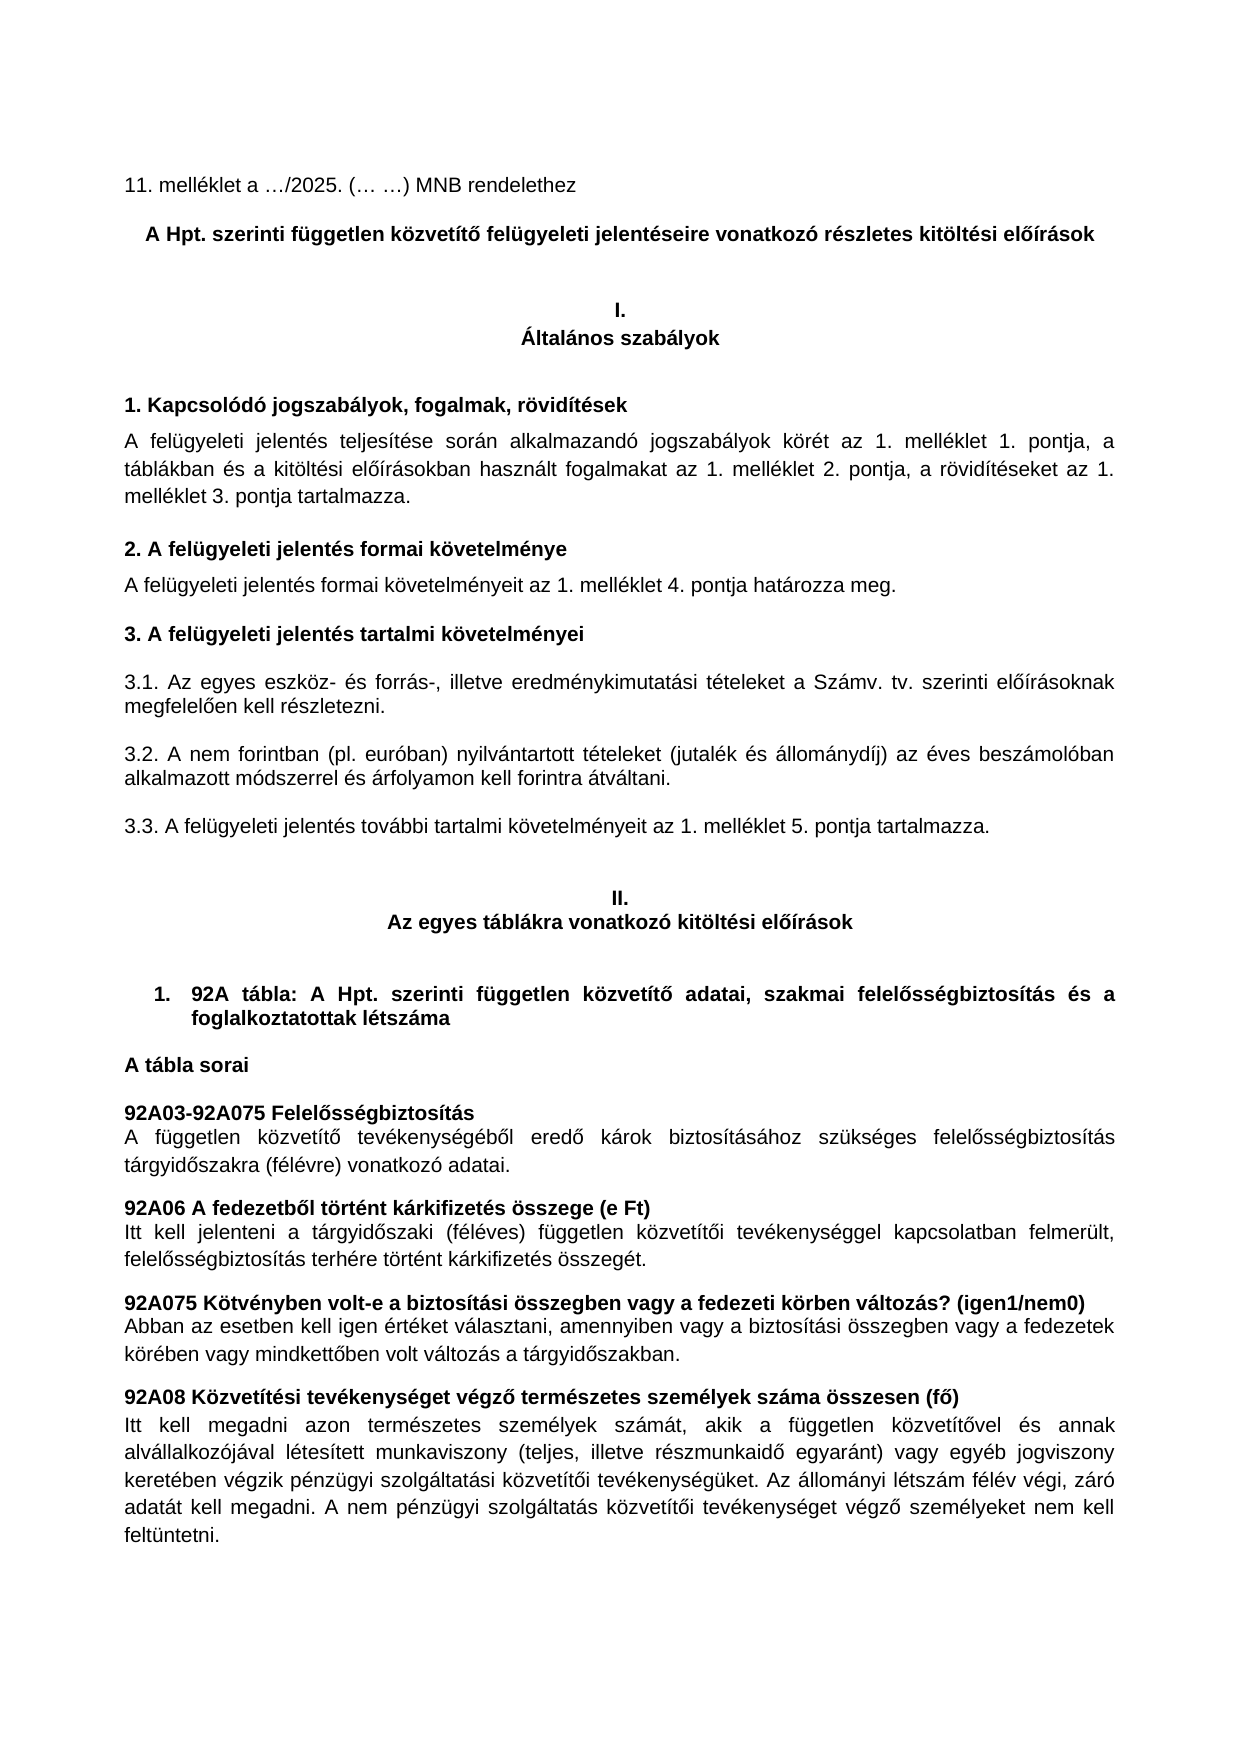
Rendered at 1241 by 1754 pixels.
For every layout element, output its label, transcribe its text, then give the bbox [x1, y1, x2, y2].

list 92A tábla: A Hpt. szerinti független közvetítő adatai, szakmai felelősségbiztosítás és a foglalkoztatottak létszáma [153, 981, 1116, 1029]
subtitle A Hpt. szerinti független közvetítő felügyeleti jelentéseire vonatkozó részletes kitöltési előírások [124, 222, 1116, 246]
text II. [124, 886, 1116, 909]
text 3.3. A felügyeleti jelentés további tartalmi követelményeit az 1. melléklet 5. pontja tartalmazza. [124, 814, 1116, 838]
text 3.1. Az egyes eszköz- és forrás-, illetve eredménykimutatási tételeket a Számv. tv. szerinti előírásoknak megfelelően kell részletezni. [124, 670, 1116, 718]
text 92A08 Közvetítési tevékenységet végző természetes személyek száma összesen (fő) [124, 1385, 1116, 1409]
text 3.2. A nem forintban (pl. euróban) nyilvántartott tételeket (jutalék és állománydíj) az éves beszámolóban alkalmazott módszerrel és árfolyamon kell forintra átváltani. [124, 742, 1116, 790]
text Itt kell megadni azon természetes személyek számát, akik a független közvetítővel és annak alvállalkozójával létesített munkaviszony (teljes, illetve részmunkaidő egyaránt) vagy egyéb jogviszony keretében végzik pénzügyi szolgáltatási közvetítői tevékenységüket. Az állományi létszám félév végi, záró adatát kell megadni. A nem pénzügyi szolgáltatás közvetítői tevékenységet végző személyeket nem kell feltüntetni. [124, 1412, 1116, 1546]
text 92A03-92A075 Felelősségbiztosítás [124, 1101, 1116, 1125]
text A tábla sorai [124, 1053, 1116, 1077]
text 1. Kapcsolódó jogszabályok, fogalmak, rövidítések [124, 393, 1116, 417]
text 3. A felügyeleti jelentés tartalmi követelményei [124, 622, 1116, 646]
text 2. A felügyeleti jelentés formai követelménye [124, 537, 1116, 561]
text A független közvetítő tevékenységéből eredő károk biztosításához szükséges felelősségbiztosítás tárgyidőszakra (félévre) vonatkozó adatai. [124, 1125, 1116, 1177]
subtitle 11. melléklet a …/2025. (… …) MNB rendelethez [124, 173, 1116, 197]
text Itt kell jelenteni a tárgyidőszaki (féléves) független közvetítői tevékenységgel kapcsolatban felmerült, felelősségbiztosítás terhére történt kárkifizetés összegét. [124, 1220, 1116, 1271]
text A felügyeleti jelentés teljesítése során alkalmazandó jogszabályok körét az 1. melléklet 1. pontja, a táblákban és a kitöltési előírásokban használt fogalmakat az 1. melléklet 2. pontja, a rövidítéseket az 1. melléklet 3. pontja tartalmazza. [124, 429, 1116, 508]
text I. [124, 298, 1116, 322]
text Abban az esetben kell igen értéket választani, amennyiben vagy a biztosítási összegben vagy a fedezetek körében vagy mindkettőben volt változás a tárgyidőszakban. [124, 1314, 1116, 1366]
text 92A075 Kötvényben volt-e a biztosítási összegben vagy a fedezeti körben változás? (igen1/nem0) [124, 1290, 1116, 1314]
text Általános szabályok [124, 326, 1116, 349]
text 92A06 A fedezetből történt kárkifizetés összege (e Ft) [124, 1196, 1116, 1220]
text A felügyeleti jelentés formai követelményeit az 1. melléklet 4. pontja határozza meg. [124, 573, 1116, 597]
text Az egyes táblákra vonatkozó kitöltési előírások [124, 909, 1116, 933]
